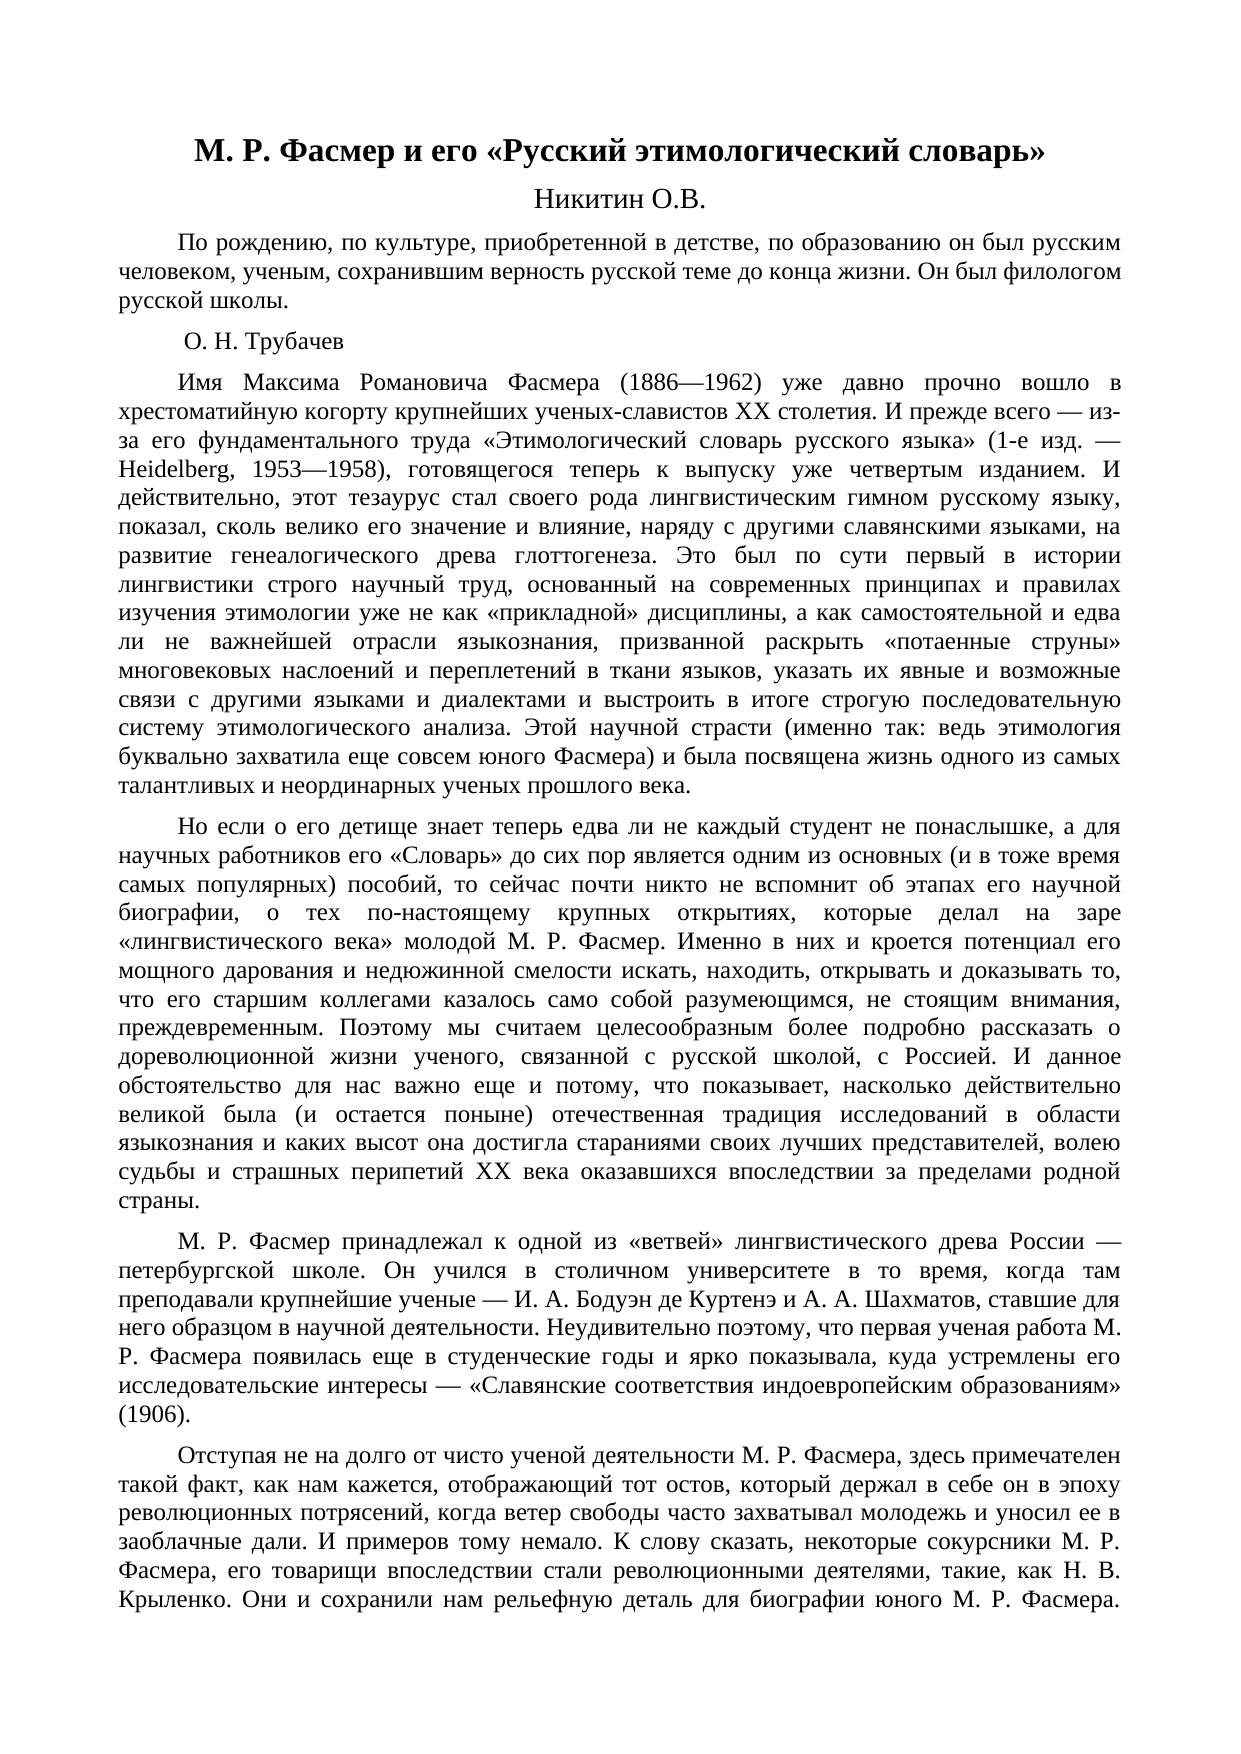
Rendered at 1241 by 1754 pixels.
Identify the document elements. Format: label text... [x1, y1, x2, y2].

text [118, 1440, 1122, 1612]
text Никитин О.В. [118, 181, 1122, 215]
text По рождению, по культуре, приобретенной в детстве, по образованию он был русским человеком, ученым, сохранившим верность русской теме до конца жизни. Он был филологом русской школы. [118, 227, 1122, 314]
text М. Р. Фасмер принадлежал к одной из «ветвей» лингвистического древа России — петербургской школе. Он учился в столичном университете в то время, когда там преподавали крупнейшие ученые — И. А. Бодуэн де Куртенэ и А. А. Шахматов, ставшие для него образцом в научной деятельности. Неудивительно поэтому, что первая ученая работа М. Р. Фасмера появилась еще в студенческие годы и ярко показывала, куда устремлены его исследовательские интересы — «Славянские соответствия индоевропейским образованиям» (1906). [118, 1226, 1122, 1427]
text М. Р. Фасмер и его «Русский этимологический словарь» [118, 131, 1122, 169]
text О. Н. Трубачев [118, 326, 1122, 355]
text Но если о его детище знает теперь едва ли не каждый студент не понаслышке, а для научных работников его «Словарь» до сих пор является одним из основных (и в тоже время самых популярных) пособий, то сейчас почти никто не вспомнит об этапах его научной биографии, о тех по-настоящему крупных открытиях, которые делал на заре «лингвистического века» молодой М. Р. Фасмер. Именно в них и кроется потенциал его мощного дарования и недюжинной смелости искать, находить, открывать и доказывать то, что его старшим коллегами казалось само собой разумеющимся, не стоящим внимания, преждевременным. Поэтому мы считаем целесообразным более подробно рассказать о дореволюционной жизни ученого, связанной с русской школой, с Россией. И данное обстоятельство для нас важно еще и потому, что показывает, насколько действительно великой была (и остается поныне) отечественная традиция исследований в области языкознания и каких высот она достигла стараниями своих лучших представителей, волею судьбы и страшных перипетий XX века оказавшихся впоследствии за пределами родной страны. [118, 811, 1122, 1214]
text Имя Максима Романовича Фасмера (1886—1962) уже давно прочно вошло в хрестоматийную когорту крупнейших ученых-славистов XX столетия. И прежде всего — из-за его фундаментального труда «Этимологический словарь русского языка» (1-е изд. —Heidelberg, 1953—1958), готовящегося теперь к выпуску уже четвертым изданием. И действительно, этот тезаурус стал своего рода лингвистическим гимном русскому языку, показал, сколь велико его значение и влияние, наряду с другими славянскими языками, на развитие генеалогического древа глоттогенеза. Это был по сути первый в истории лингвистики строго научный труд, основанный на современных принципах и правилах изучения этимологии уже не как «прикладной» дисциплины, а как самостоятельной и едва ли не важнейшей отрасли языкознания, призванной раскрыть «потаенные струны» многовековых наслоений и переплетений в ткани языков, указать их явные и возможные связи с другими языками и диалектами и выстроить в итоге строгую последовательную систему этимологического анализа. Этой научной страсти (именно так: ведь этимология буквально захватила еще совсем юного Фасмера) и была посвящена жизнь одного из самых талантливых и неординарных ученых прошлого века. [118, 367, 1122, 799]
